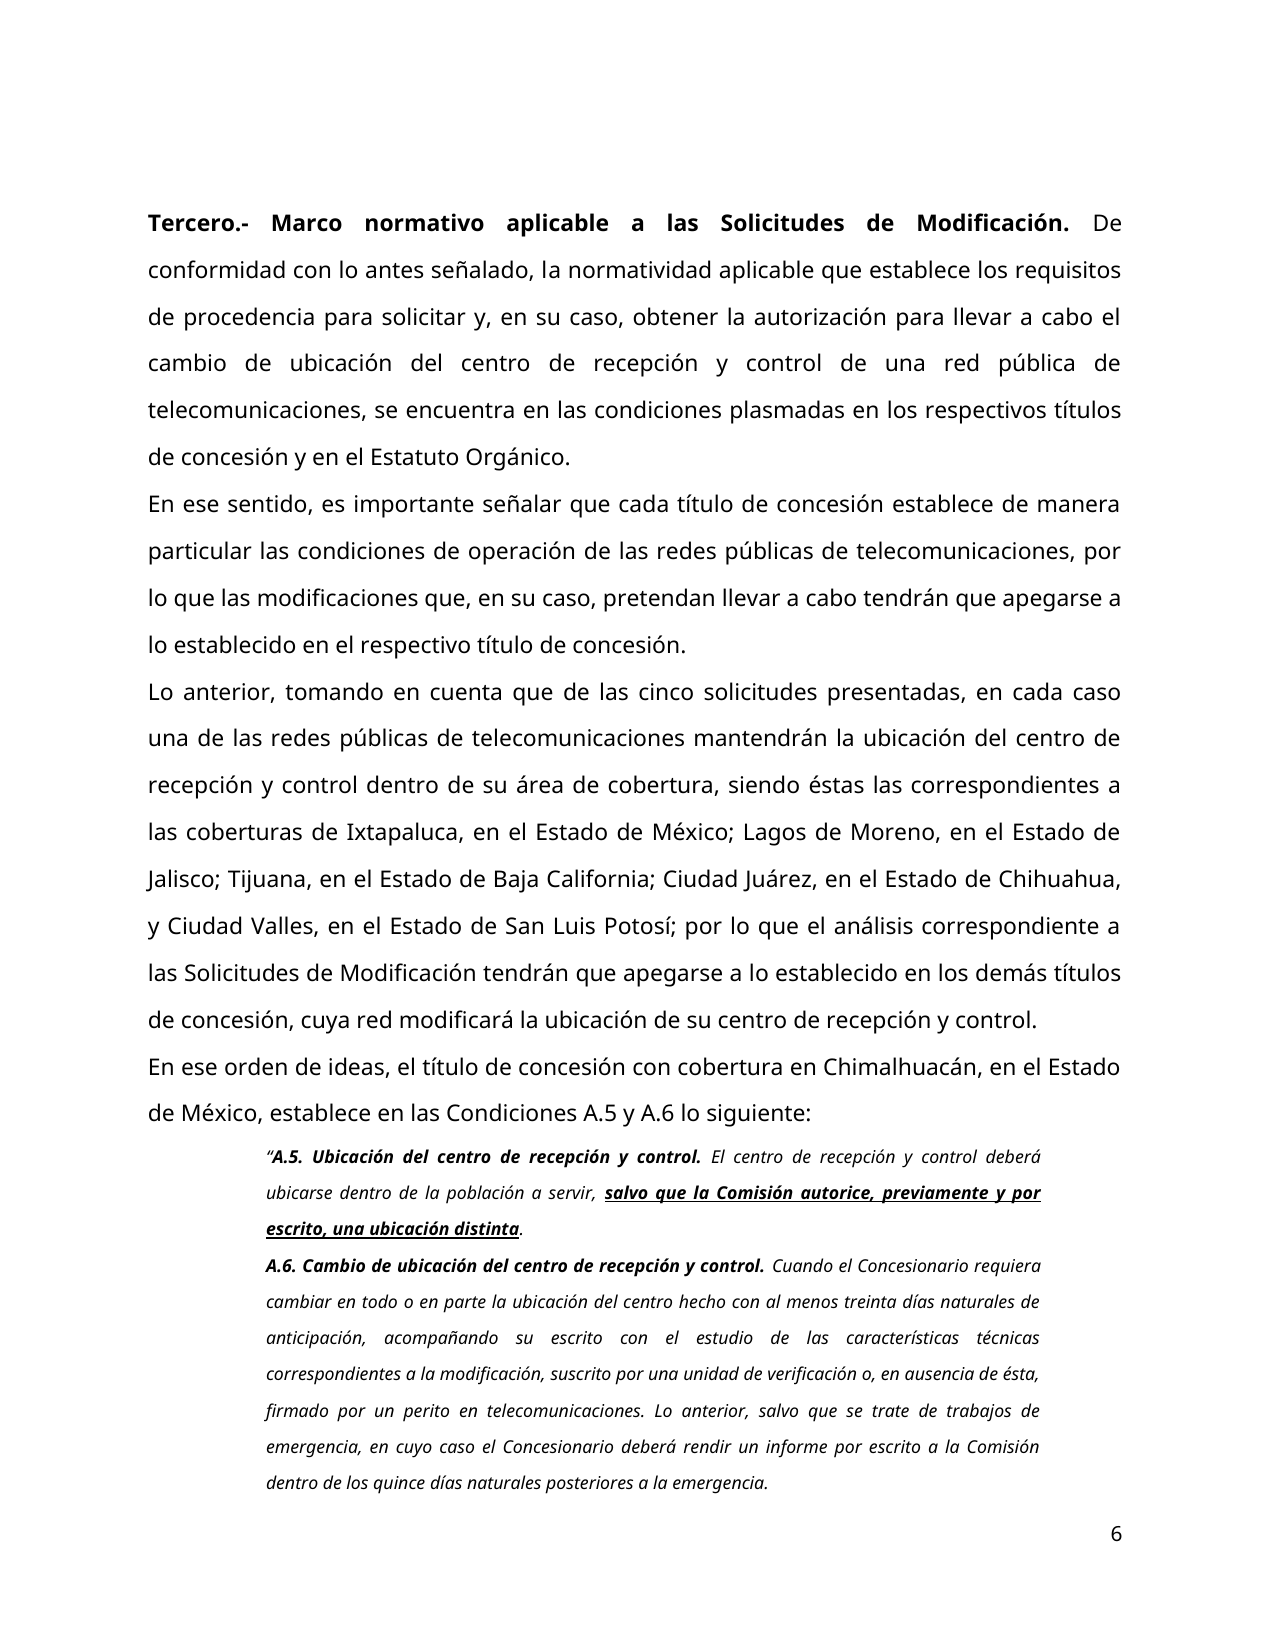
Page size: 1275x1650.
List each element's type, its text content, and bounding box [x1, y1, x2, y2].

text “A.5. Ubicación del centro de recepción y control. El centro de recepción y control deberá ubicarse dentro de la población a servir, salvo que la Comisión autorice, previamente y por escrito, una ubicación distinta. [266, 1144, 1043, 1241]
text A.6. Cambio de ubicación del centro de recepción y control. Cuando el Concesionario requiera cambiar en todo o en parte la ubicación del centro hecho con al menos treinta días naturales de anticipación, acompañando su escrito con el estudio de las características técnicas correspondientes a la modificación, suscrito por una unidad de verificación o, en ausencia de ésta, firmado por un perito en telecomunicaciones. Lo anterior, salvo que se trate de trabajos de emergencia, en cuyo caso el Concesionario deberá rendir un informe por escrito a la Comisión dentro de los quince días naturales posteriores a la emergencia. [266, 1253, 1043, 1495]
text Lo anterior, tomando en cuenta que de las cinco solicitudes presentadas, en cada caso una de las redes públicas de telecomunicaciones mantendrán la ubicación del centro de recepción y control dentro de su área de cobertura, siendo éstas las correspondientes a las coberturas de Ixtapaluca, en el Estado de México; Lagos de Moreno, en el Estado de Jalisco; Tijuana, en el Estado de Baja California; Ciudad Juárez, en el Estado de Chihuahua, y Ciudad Valles, en el Estado de San Luis Potosí; por lo que el análisis correspondiente a las Solicitudes de Modificación tendrán que apegarse a lo establecido en los demás títulos de concesión, cuya red modificará la ubicación de su centro de recepción y control. [148, 676, 1122, 1035]
text En ese orden de ideas, el título de concesión con cobertura en Chimalhuacán, en el Estado de México, establece en las Condiciones A.5 y A.6 lo siguiente: [148, 1051, 1122, 1129]
text En ese sentido, es importante señalar que cada título de concesión establece de manera particular las condiciones de operación de las redes públicas de telecomunicaciones, por lo que las modificaciones que, en su caso, pretendan llevar a cabo tendrán que apegarse a lo establecido en el respectivo título de concesión. [148, 488, 1122, 660]
text Tercero.- Marco normativo aplicable a las Solicitudes de Modificación. De conformidad con lo antes señalado, la normatividad aplicable que establece los requisitos de procedencia para solicitar y, en su caso, obtener la autorización para llevar a cabo el cambio de ubicación del centro de recepción y control de una red pública de telecomunicaciones, se encuentra en las condiciones plasmadas en los respectivos títulos de concesión y en el Estatuto Orgánico. [148, 207, 1122, 472]
